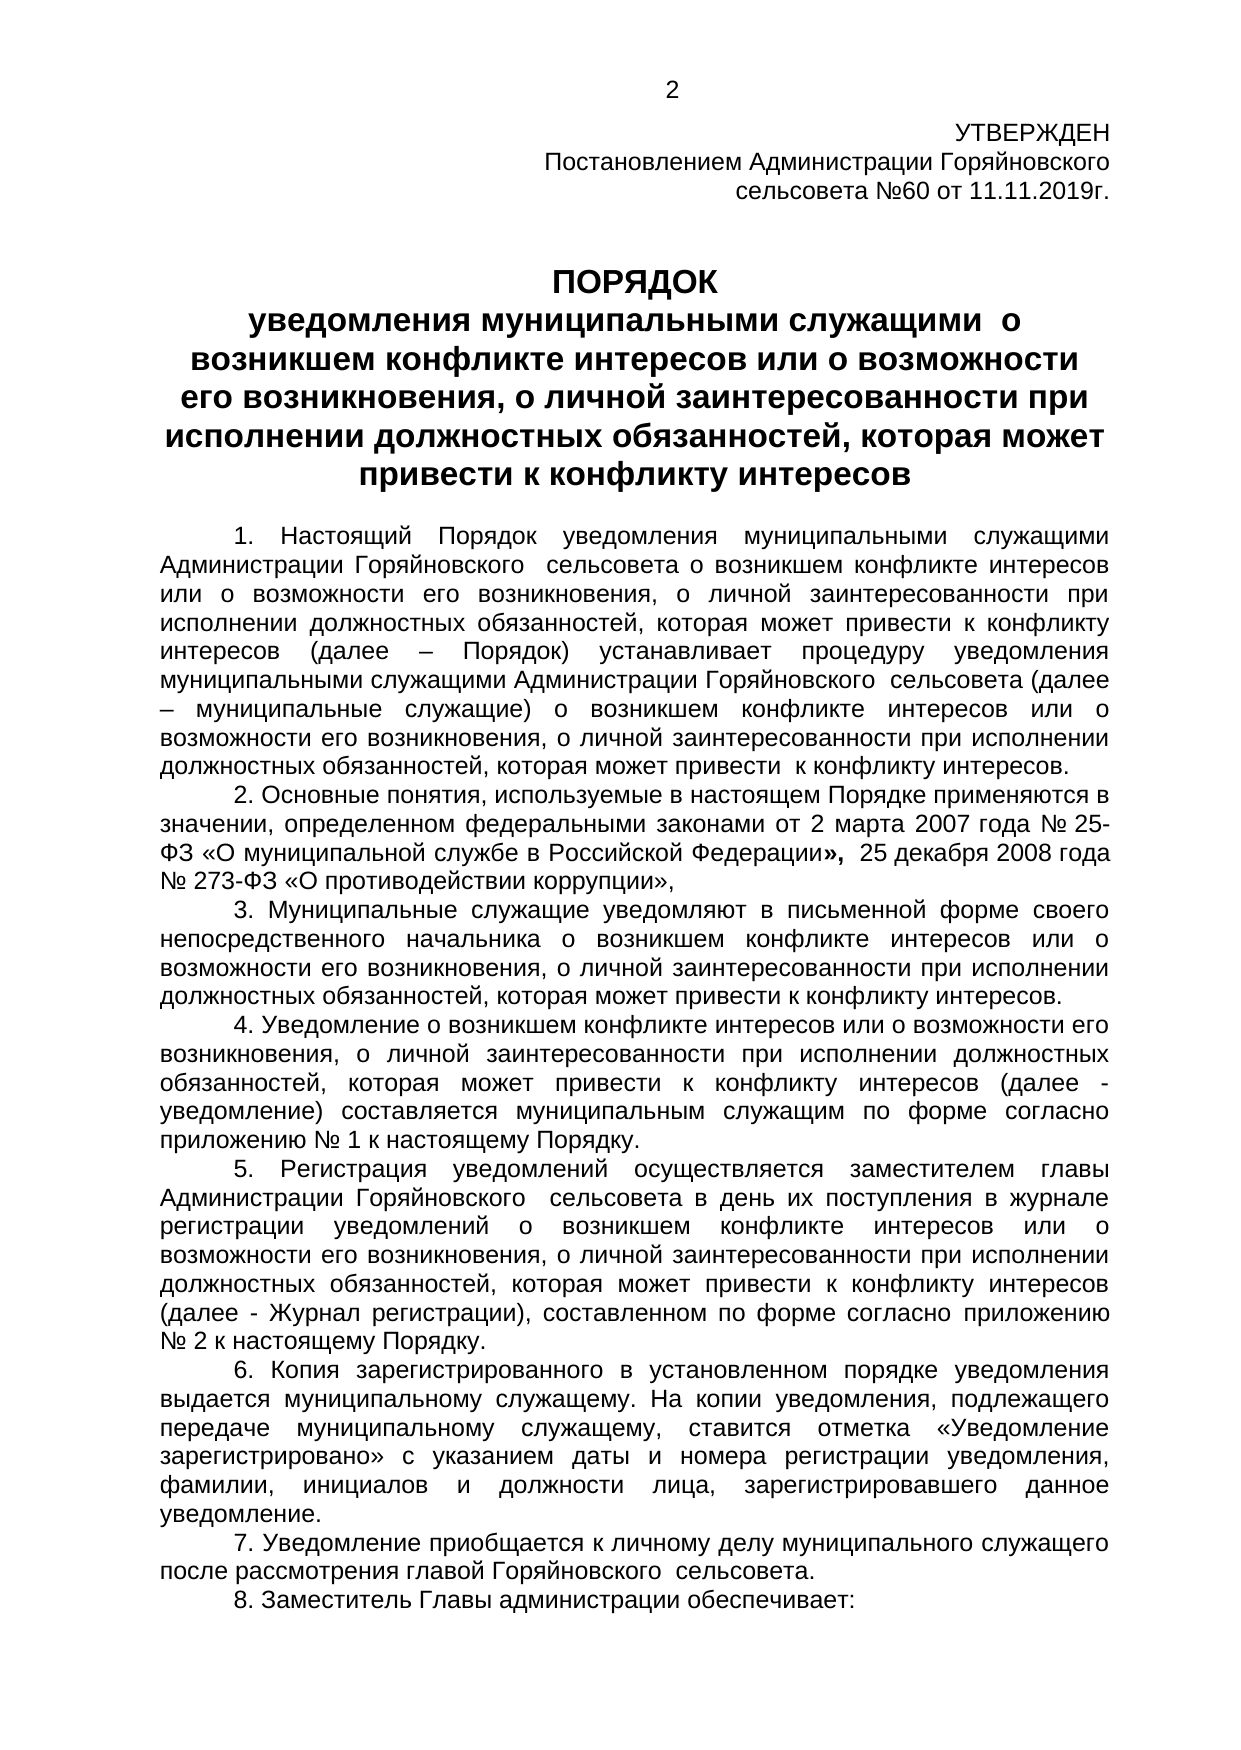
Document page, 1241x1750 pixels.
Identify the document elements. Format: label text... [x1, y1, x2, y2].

subtitle уведомления муниципальными служащими о возникшем конфликте интересов или о возможности его возникновения, о личной заинтересованности при исполнении должностных обязанностей, которая может привести к конфликту интересов [159, 300, 1110, 492]
text ПОРЯДОК [159, 262, 1110, 300]
text 6. Копия зарегистрированного в установленном порядке уведомления выдается муниципальному служащему. На копии уведомления, подлежащего передаче муниципальному служащему, ставится отметка «Уведомление зарегистрировано» с указанием даты и номера регистрации уведомления, фамилии, инициалов и должности лица, зарегистрировавшего данное уведомление. [159, 1355, 1110, 1527]
text 7. Уведомление приобщается к личному делу муниципального служащего после рассмотрения главой Горяйновского сельсовета. [159, 1527, 1110, 1585]
text УТВЕРЖДЕН [159, 118, 1110, 147]
text 3. Муниципальные служащие уведомляют в письменной форме своего непосредственного начальника о возникшем конфликте интересов или о возможности его возникновения, о личной заинтересованности при исполнении должностных обязанностей, которая может привести к конфликту интересов. [159, 895, 1110, 1010]
text 4. Уведомление о возникшем конфликте интересов или о возможности его возникновения, о личной заинтересованности при исполнении должностных обязанностей, которая может привести к конфликту интересов (далее - уведомление) составляется муниципальным служащим по форме согласно приложению № 1 к настоящему Порядку. [159, 1010, 1110, 1154]
text 5. Регистрация уведомлений осуществляется заместителем главы Администрации Горяйновского сельсовета в день их поступления в журнале регистрации уведомлений о возникшем конфликте интересов или о возможности его возникновения, о личной заинтересованности при исполнении должностных обязанностей, которая может привести к конфликту интересов (далее - Журнал регистрации), составленном по форме согласно приложению № 2 к настоящему Порядку. [159, 1154, 1110, 1355]
subtitle 2. Основные понятия, используемые в настоящем Порядке применяются в значении, определенном федеральными законами от 2 марта 2007 года № 25-ФЗ «О муниципальной службе в Российской Федерации», 25 декабря 2008 года № 273-ФЗ «О противодействии коррупции», [159, 780, 1110, 895]
text сельсовета №60 от 11.11.2019г. [159, 176, 1110, 204]
text Постановлением Администрации Горяйновского [159, 147, 1110, 176]
text 8. Заместитель Главы администрации обеспечивает: [159, 1585, 1110, 1614]
subtitle 1. Настоящий Порядок уведомления муниципальными служащими Администрации Горяйновского сельсовета о возникшем конфликте интересов или о возможности его возникновения, о личной заинтересованности при исполнении должностных обязанностей, которая может привести к конфликту интересов (далее – Порядок) устанавливает процедуру уведомления муниципальными служащими Администрации Горяйновского сельсовета (далее – муниципальные служащие) о возникшем конфликте интересов или о возможности его возникновения, о личной заинтересованности при исполнении должностных обязанностей, которая может привести к конфликту интересов. [159, 521, 1110, 780]
